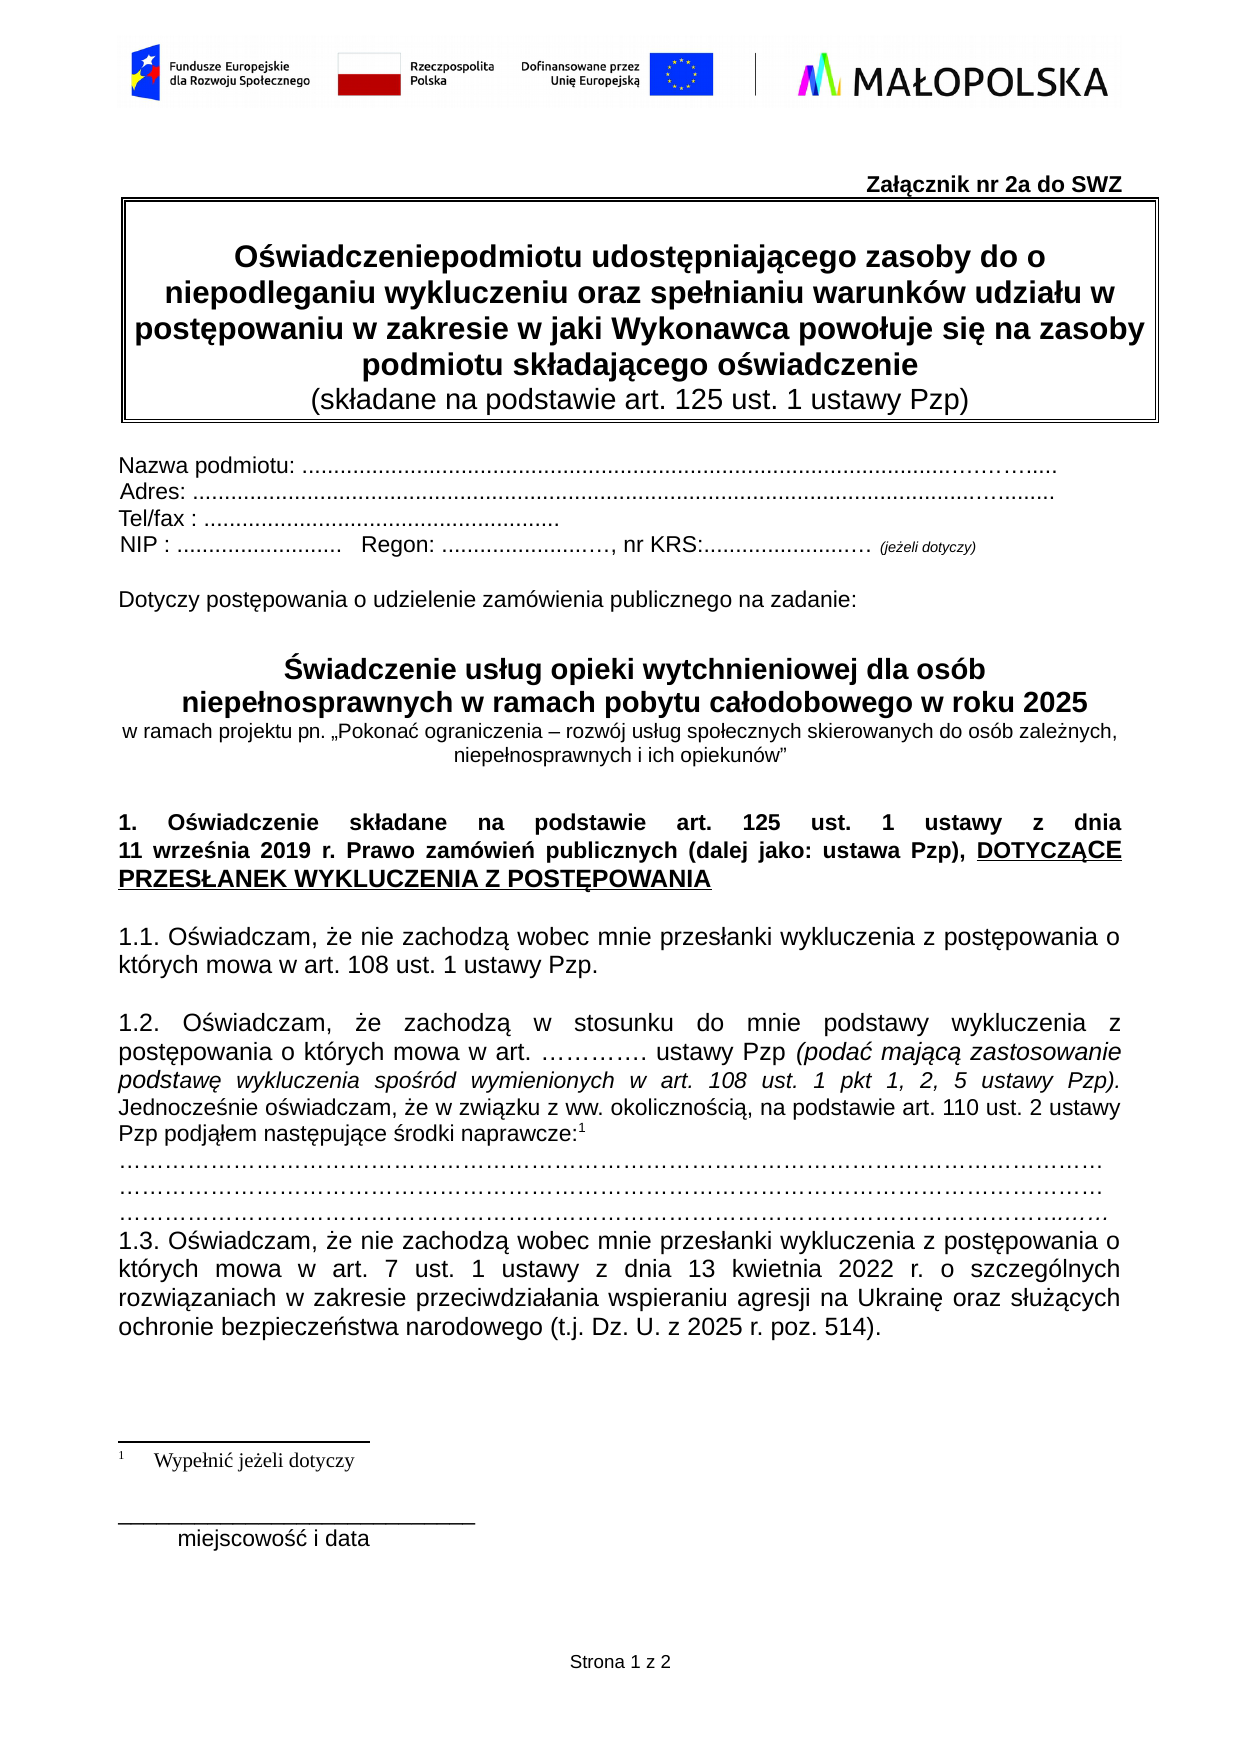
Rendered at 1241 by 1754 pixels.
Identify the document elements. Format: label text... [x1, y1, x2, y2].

text Adres: ...........................................................................................................................…......... [119, 478, 1093, 505]
text 1. Oświadczenie składane na podstawie art. 125 ust. 1 ustawy z dnia 11 września 2019 r. Prawo zamówień publicznych (dalej jako: ustawa Pzp), DOTYCZĄCE PRZESŁANEK WYKLUCZENIA Z POSTĘPOWANIA [118, 809, 1122, 893]
text 1.2. Oświadczam, że zachodzą w stosunku do mnie podstawy wykluczenia z postępowania o których mowa w art. …………. ustawy Pzp (podać mającą zastosowanie podstawę wykluczenia spośród wymienionych w art. 108 ust. 1 pkt 1, 2, 5 ustawy Pzp). Jednocześnie oświadczam, że w związku z ww. okolicznością, na podstawie art. 110 ust. 2 ustawy Pzp podjąłem następujące środki naprawcze: [118, 1008, 1122, 1147]
table_header Oświadczeniepodmiotu udostępniającego zasoby do o niepodleganiu wykluczeniu oraz spełnianiu warunków udziału w postępowaniu w zakresie w jaki Wykonawca powołuje się na zasoby podmiotu składającego oświadczenie (składane na podstawie art. 125 ust. 1 ustawy Pzp) [126, 202, 1155, 418]
text NIP : .......................... Regon: .......................…, nr KRS:.......................… (jeżeli dotyczy) [119, 531, 1093, 557]
text ………………………………………………………………………………………………………………………………………………………………………………………………………………………………………………………………………………………………………………………………………………….…… [118, 1147, 1122, 1226]
text Dotyczy postępowania o udzielenie zamówienia publicznego na zadanie: [118, 586, 1093, 612]
text 1.1. Oświadczam, że nie zachodzą wobec mnie przesłanki wykluczenia z postępowania o których mowa w art. 108 ust. 1 ustawy Pzp. [118, 921, 1122, 979]
picture [117, 35, 1122, 108]
text Świadczenie usług opieki wytchnieniowej dla osób niepełnosprawnych w ramach pobytu całodobowego w roku 2025 [148, 652, 1122, 719]
text Nazwa podmiotu: ......................................................................................................….……..... [118, 452, 1093, 478]
text 1.3. Oświadczam, że nie zachodzą wobec mnie przesłanki wykluczenia z postępowania o których mowa w art. 7 ust. 1 ustawy z dnia 13 kwietnia 2022 r. o szczególnych rozwiązaniach w zakresie przeciwdziałania wspieraniu agresji na Ukrainę oraz służących ochronie bezpieczeństwa narodowego (t.j. Dz. U. z 2025 r. poz. 514). [118, 1226, 1122, 1341]
text w ramach projektu pn. „Pokonać ograniczenia – rozwój usług społecznych skierowanych do osób zależnych, niepełnosprawnych i ich opiekunów” [118, 719, 1122, 767]
text Załącznik nr 2a do SWZ [118, 171, 1122, 197]
text Tel/fax : ........................................................ [118, 505, 1093, 531]
